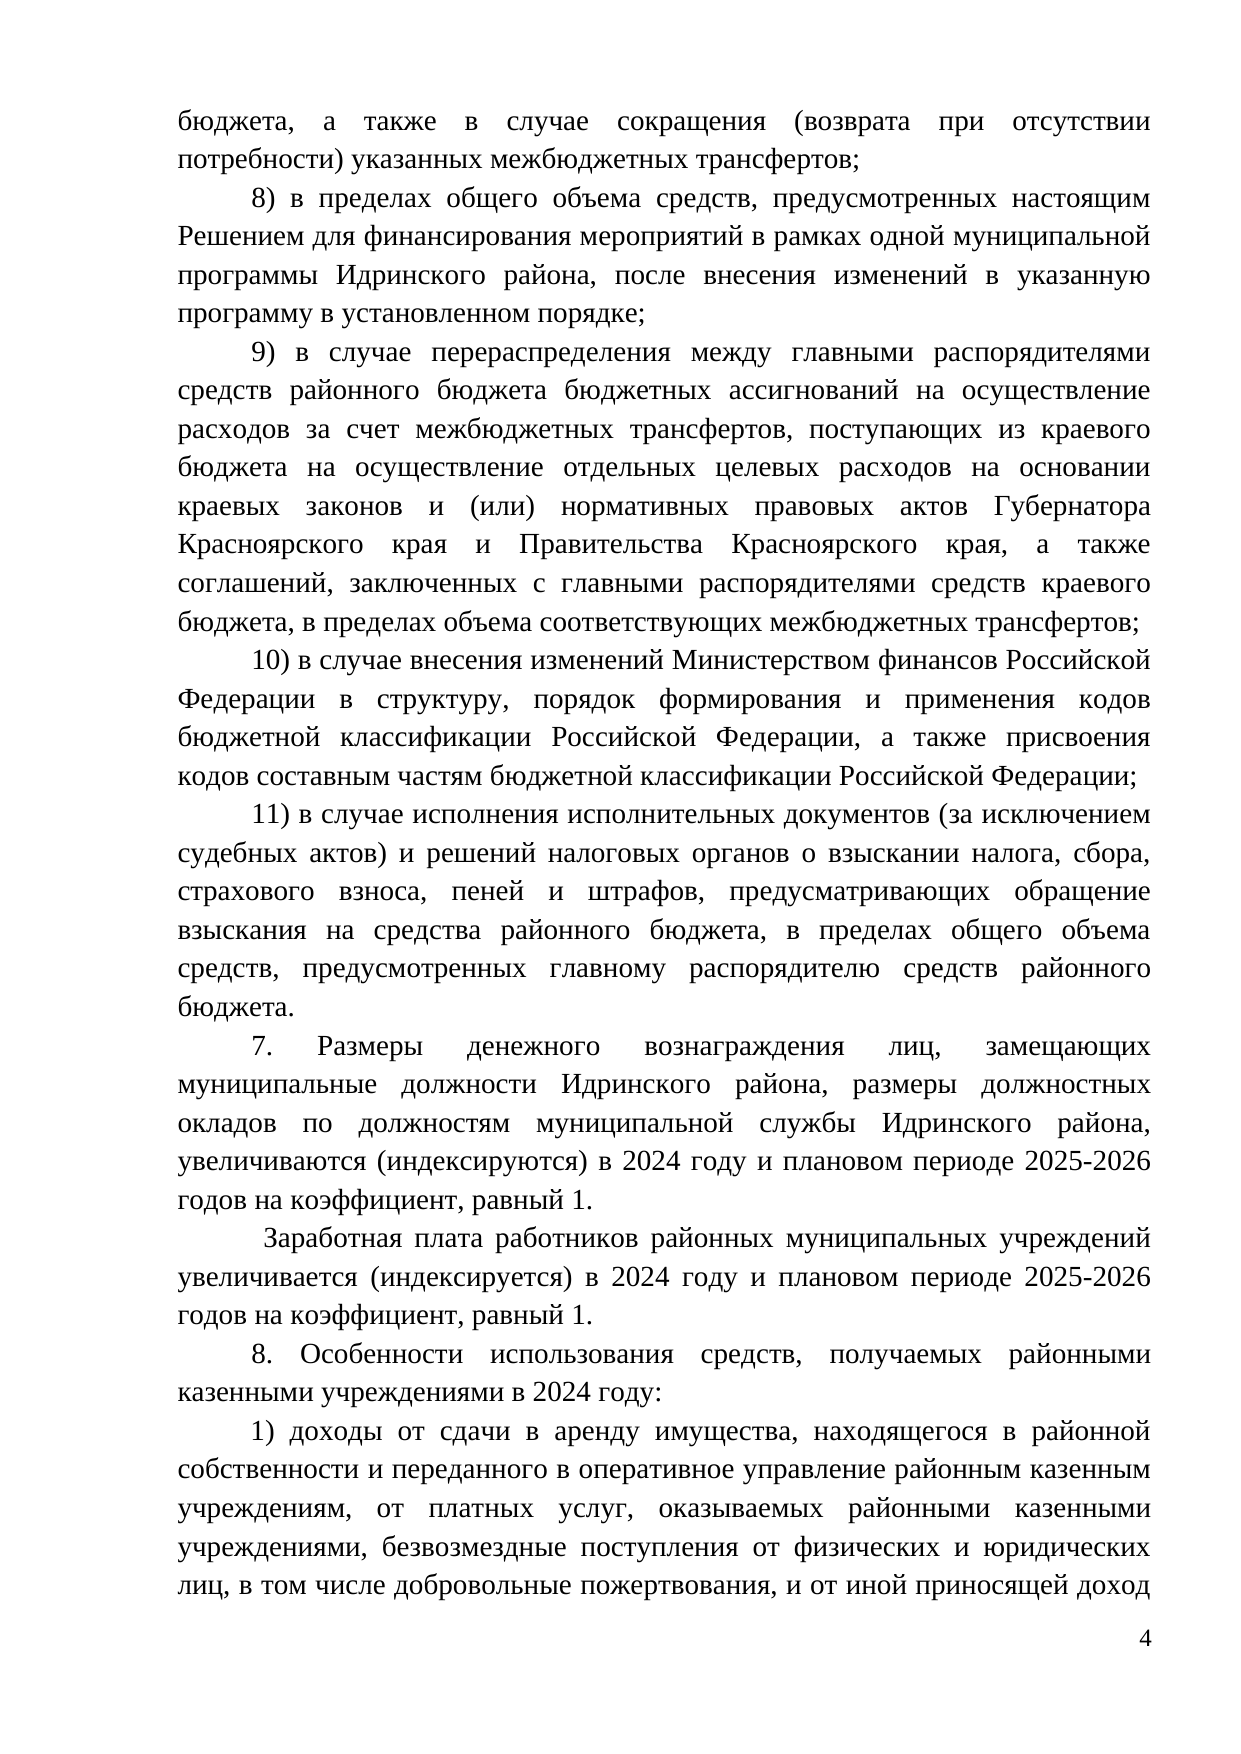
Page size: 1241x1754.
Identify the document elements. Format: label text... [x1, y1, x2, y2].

text Заработная плата работников районных муниципальных учреждений увеличивается (индексируется) в 2024 году и плановом периоде 2025-2026 годов на коэффициент, равный 1. [177, 1220, 1152, 1331]
text 10) в случае внесения изменений Министерством финансов Российской Федерации в структуру, порядок формирования и применения кодов бюджетной классификации Российской Федерации, а также присвоения кодов составным частям бюджетной классификации Российской Федерации; [177, 642, 1152, 791]
text 8) в пределах общего объема средств, предусмотренных настоящим Решением для финансирования мероприятий в рамках одной муниципальной программы Идринского района, после внесения изменений в указанную программу в установленном порядке; [177, 180, 1152, 329]
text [177, 103, 1152, 175]
text 9) в случае перераспределения между главными распорядителями средств районного бюджета бюджетных ассигнований на осуществление расходов за счет межбюджетных трансфертов, поступающих из краевого бюджета на осуществление отдельных целевых расходов на основании краевых законов и (или) нормативных правовых актов Губернатора Красноярского края и Правительства Красноярского края, а также соглашений, заключенных с главными распорядителями средств краевого бюджета, в пределах объема соответствующих межбюджетных трансфертов; [177, 334, 1152, 637]
text 11) в случае исполнения исполнительных документов (за исключением судебных актов) и решений налоговых органов о взыскании налога, сбора, страхового взноса, пеней и штрафов, предусматривающих обращение взыскания на средства районного бюджета, в пределах общего объема средств, предусмотренных главному распорядителю средств районного бюджета. [177, 796, 1152, 1023]
text 7. Размеры денежного вознаграждения лиц, замещающих муниципальные должности Идринского района, размеры должностных окладов по должностям муниципальной службы Идринского района, увеличиваются (индексируются) в 2024 году и плановом периоде 2025-2026 годов на коэффициент, равный 1. [177, 1028, 1152, 1215]
text 8. Особенности использования средств, получаемых районными казенными учреждениями в 2024 году: [177, 1336, 1152, 1408]
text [177, 1413, 1152, 1601]
